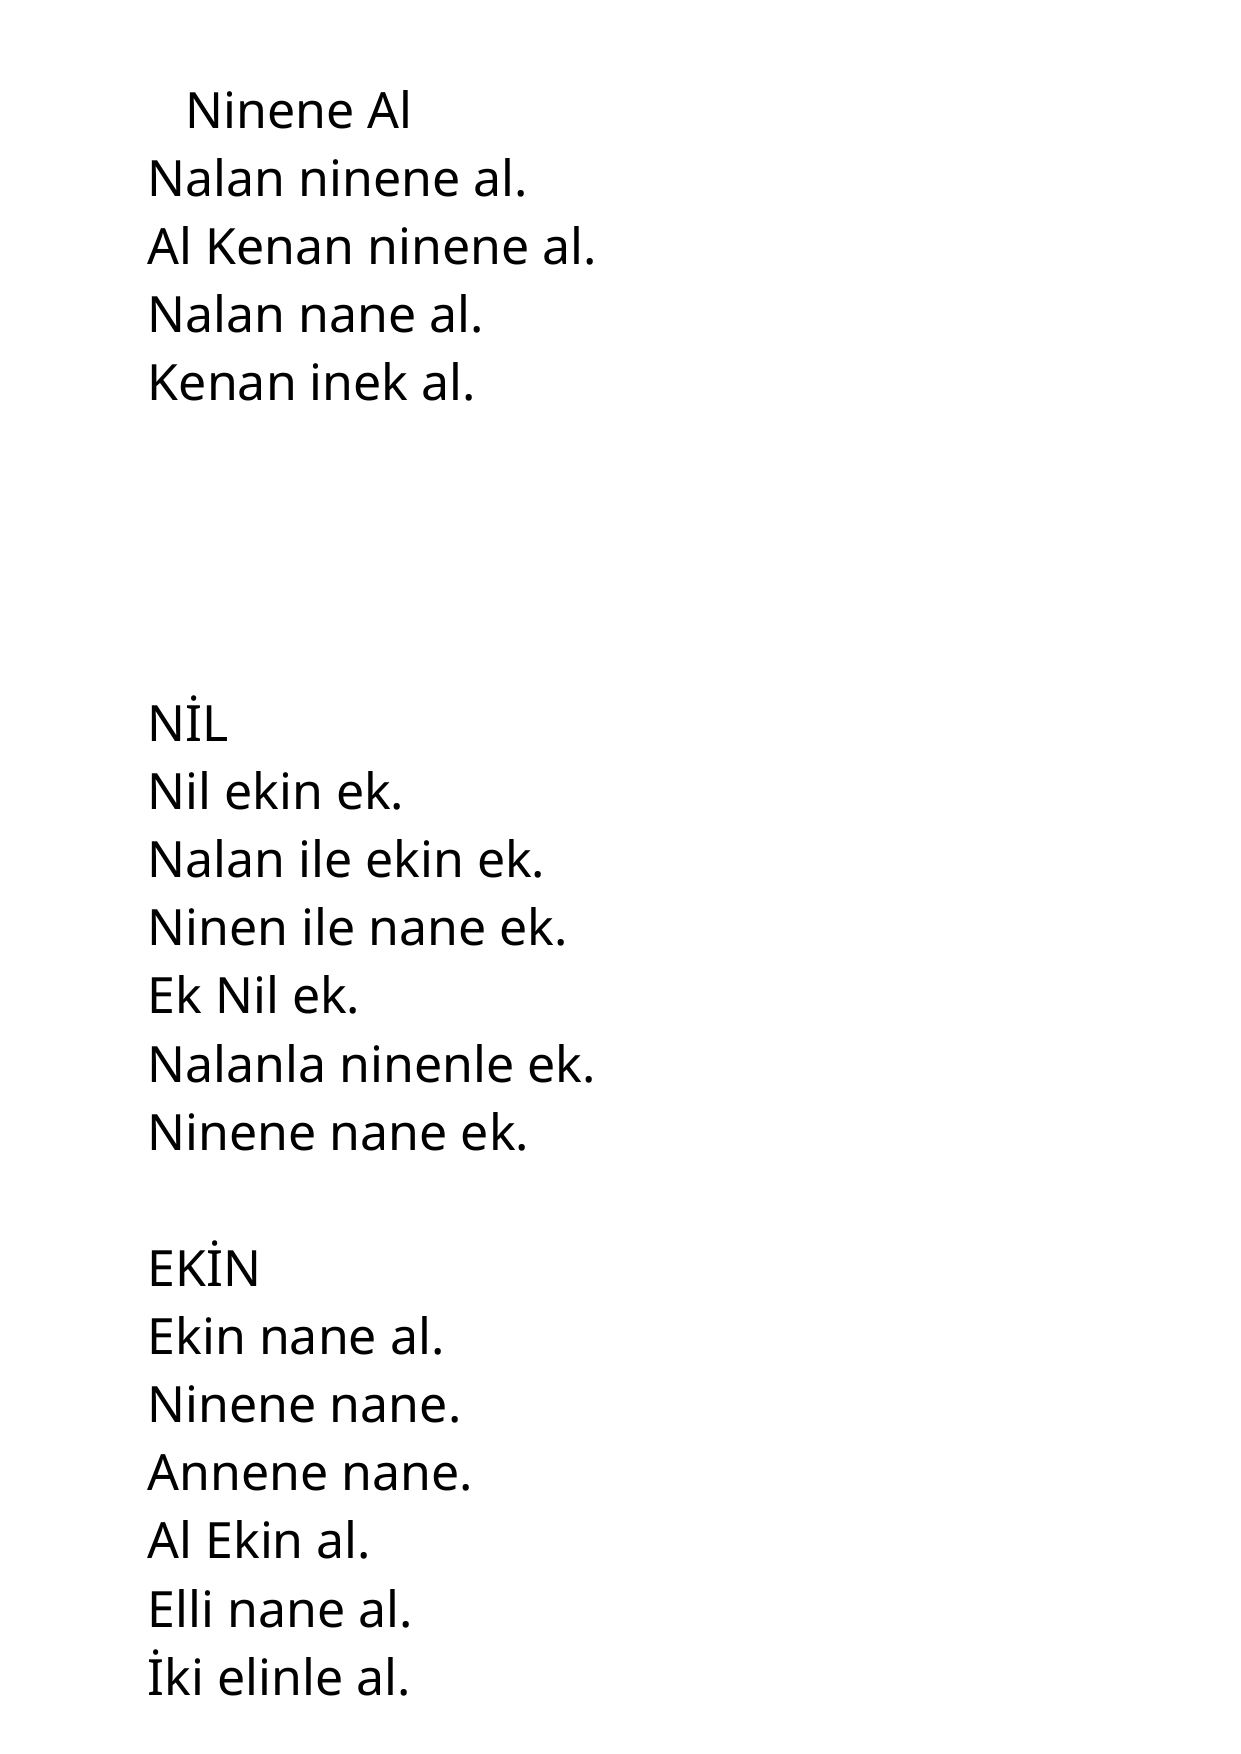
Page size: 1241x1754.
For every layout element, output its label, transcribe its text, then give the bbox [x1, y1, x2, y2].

text İki elinle al. [148, 1642, 1144, 1710]
text Nalan ile ekin ek. [148, 824, 1144, 892]
text Ninene Al [148, 75, 1144, 143]
text Ninene nane. [148, 1369, 1144, 1437]
text Kenan inek al. [148, 347, 1144, 416]
text Annene nane. [148, 1437, 1144, 1506]
text Ekin nane al. [148, 1301, 1144, 1369]
text NİL [148, 688, 1144, 756]
text Nil ekin ek. [148, 756, 1144, 824]
text EKİN [148, 1233, 1144, 1301]
text Ninen ile nane ek. [148, 892, 1144, 961]
text Nalan nane al. [148, 279, 1144, 347]
text Elli nane al. [148, 1574, 1144, 1642]
text Nalanla ninenle ek. [148, 1029, 1144, 1097]
text Al Ekin al. [148, 1506, 1144, 1574]
text Ek Nil ek. [148, 961, 1144, 1029]
text Al Kenan ninene al. [148, 211, 1144, 279]
text Nalan ninene al. [148, 143, 1144, 211]
text Ninene nane ek. [148, 1097, 1144, 1165]
